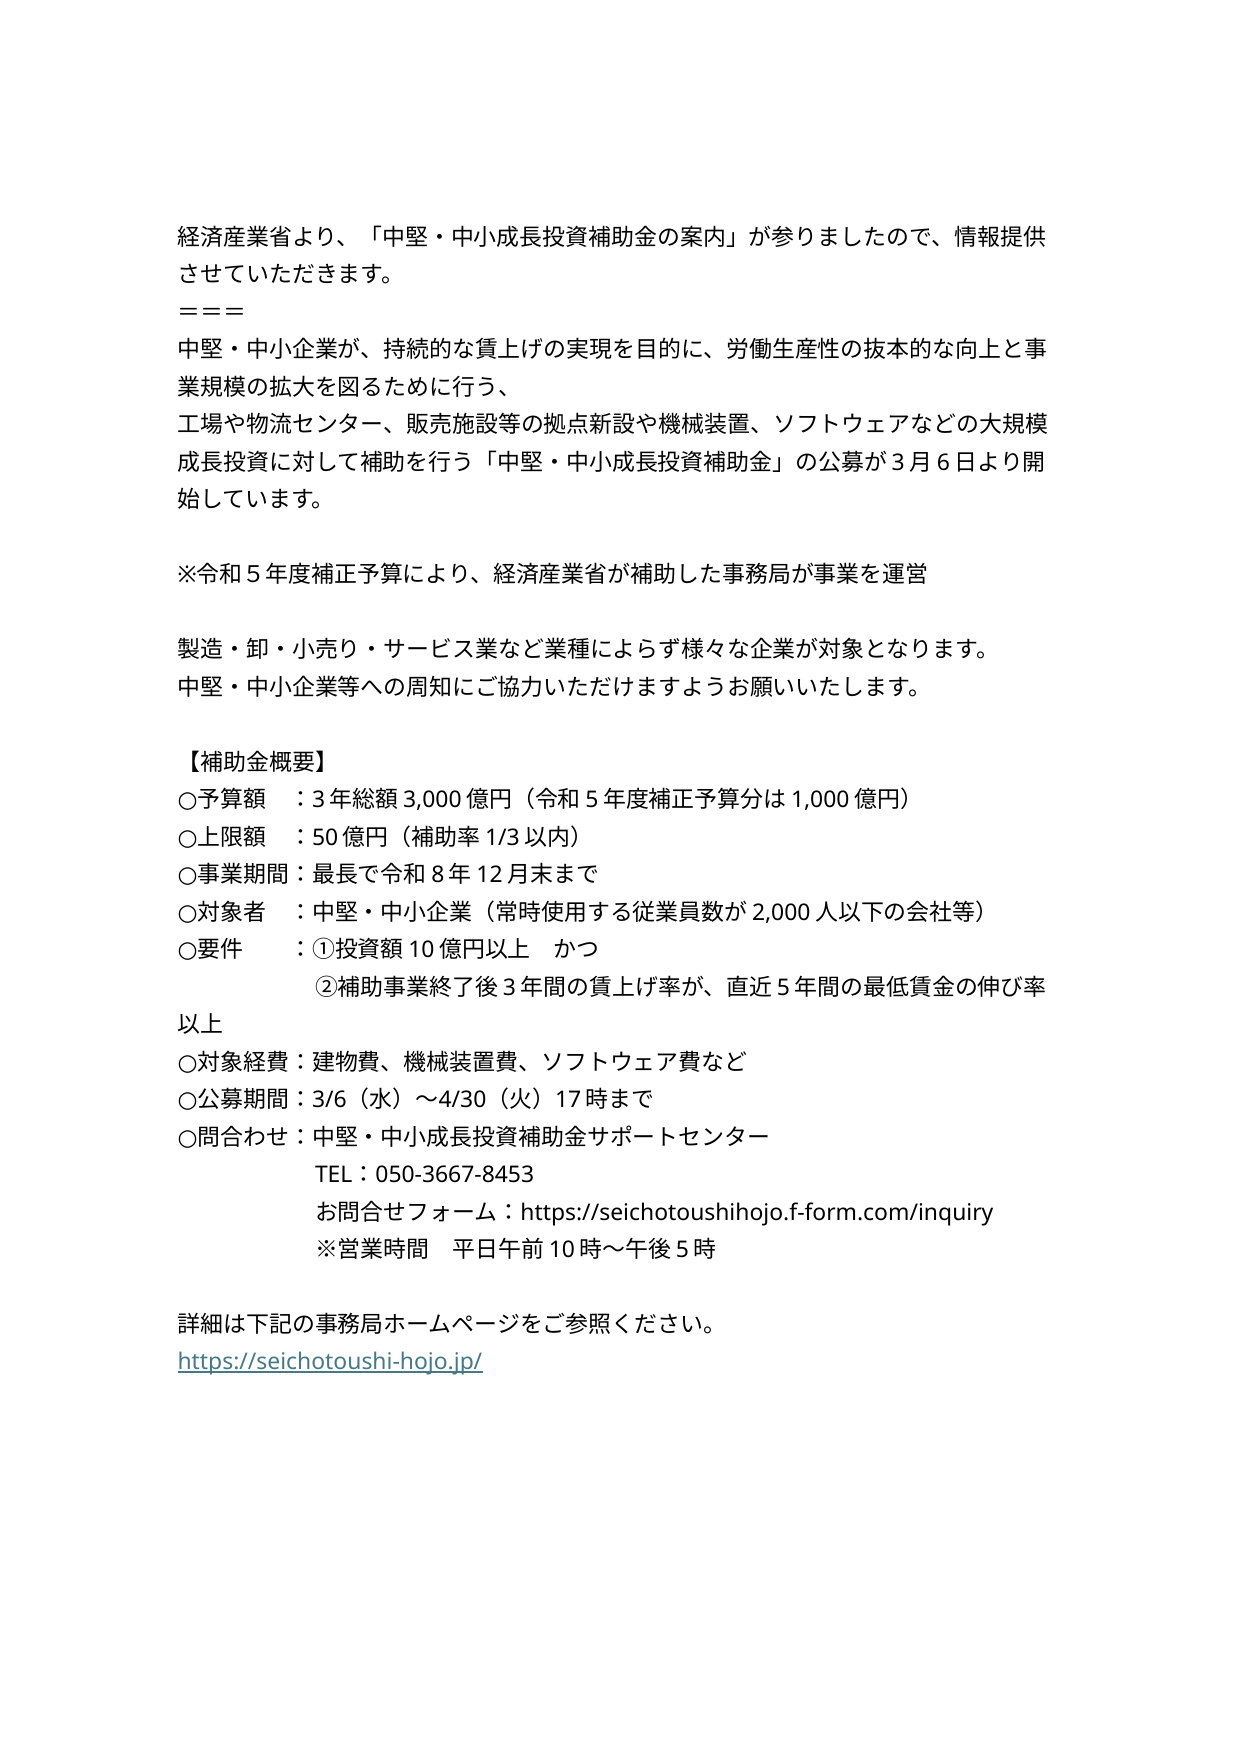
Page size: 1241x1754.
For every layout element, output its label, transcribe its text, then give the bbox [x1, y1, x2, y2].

text ＝＝＝ [177, 292, 1063, 329]
text ②補助事業終了後3年間の賃上げ率が、直近5年間の最低賃金の伸び率以上 [177, 967, 1063, 1042]
text 【補助金概要】 [177, 742, 1063, 779]
text 中堅・中小企業等への周知にご協力いただけますようお願いいたします。 [177, 667, 1063, 704]
text ○予算額 ：3年総額3,000億円（令和5年度補正予算分は1,000億円） [177, 779, 1063, 817]
text ○事業期間：最長で令和8年12月末まで [177, 854, 1063, 892]
text ○問合わせ：中堅・中小成長投資補助金サポートセンター [177, 1117, 1063, 1154]
text 工場や物流センター、販売施設等の拠点新設や機械装置、ソフトウェアなどの大規模成長投資に対して補助を行う「中堅・中小成長投資補助金」の公募が3月6日より開始しています。 [177, 404, 1063, 517]
text ※令和５年度補正予算により、経済産業省が補助した事務局が事業を運営 [177, 554, 1063, 592]
text TEL：050-3667-8453 [177, 1154, 1063, 1192]
text お問合せフォーム：https://seichotoushihojo.f-form.com/inquiry [177, 1192, 1063, 1229]
text 製造・卸・小売り・サービス業など業種によらず様々な企業が対象となります。 [177, 629, 1063, 667]
text 中堅・中小企業が、持続的な賃上げの実現を目的に、労働生産性の抜本的な向上と事業規模の拡大を図るために行う、 [177, 329, 1063, 404]
text https://seichotoushi-hojo.jp/ [177, 1342, 1063, 1379]
text ○対象者 ：中堅・中小企業（常時使用する従業員数が2,000人以下の会社等） [177, 892, 1063, 929]
text ○上限額 ：50億円（補助率1/3以内） [177, 817, 1063, 854]
text ○公募期間：3/6（水）～4/30（火）17時まで [177, 1079, 1063, 1117]
text ○対象経費：建物費、機械装置費、ソフトウェア費など [177, 1042, 1063, 1079]
text ○要件 ：①投資額10億円以上 かつ [177, 929, 1063, 967]
text 詳細は下記の事務局ホームページをご参照ください。 [177, 1304, 1063, 1342]
text 経済産業省より、「中堅・中小成長投資補助金の案内」が参りましたので、情報提供させていただきます。 [177, 217, 1063, 292]
text ※営業時間 平日午前10時～午後5時 [177, 1229, 1063, 1267]
